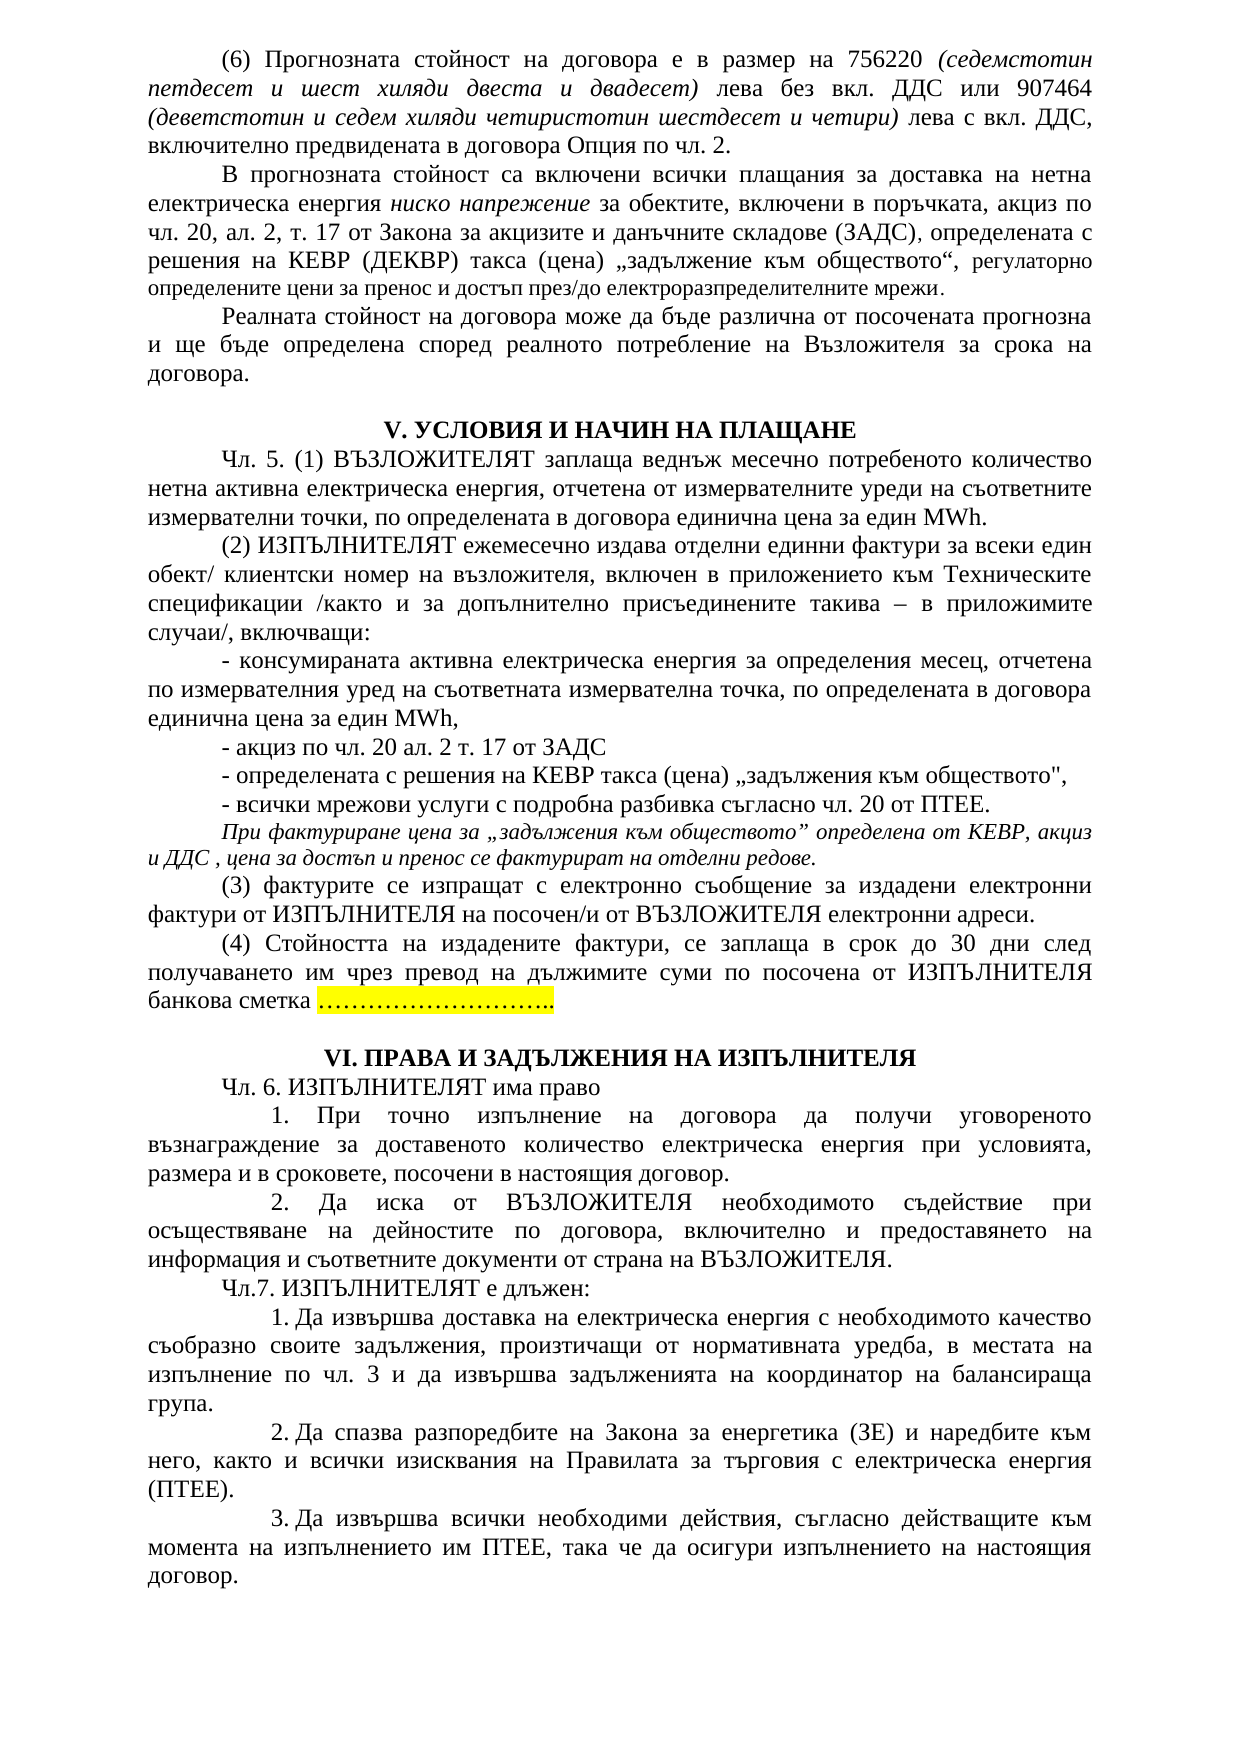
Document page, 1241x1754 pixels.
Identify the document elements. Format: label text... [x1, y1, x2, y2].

text (2) ИЗПЪЛНИТЕЛЯТ ежемесечно издава отделни единни фактури за всеки един обект/ клиентски номер на възложителя, включен в приложението към Техническите спецификации /както и за допълнително присъединените такива – в приложимите случаи/, включващи: [148, 530, 1093, 645]
text VI. ПРАВА И ЗАДЪЛЖЕНИЯ НА ИЗПЪЛНИТЕЛЯ [148, 1043, 1093, 1072]
text Реалната стойност на договора може да бъде различна от посочената прогнозна и ще бъде определена според реалното потребление на Възложителя за срока на договора. [148, 301, 1093, 387]
text - акциз по чл. 20 ал. 2 т. 17 от ЗАДС [148, 732, 1093, 760]
text Чл.7. ИЗПЪЛНИТЕЛЯТ е длъжен: [148, 1273, 1093, 1302]
text 2. Да спазва разпоредбите на Закона за енергетика (ЗЕ) и наредбите към него, както и всички изисквания на Правилата за търговия с електрическа енергия (ПТЕЕ). [148, 1417, 1093, 1503]
text (6) Прогнозната стойност на договора е в размер на 756220 (седемстотин петдесет и шест хиляди двеста и двадесет) лева без вкл. ДДС или 907464 (деветстотин и седем хиляди четиристотин шестдесет и четири) лева с вкл. ДДС, включително предвидената в договора Опция по чл. 2. [148, 44, 1093, 159]
text - всички мрежови услуги с подробна разбивка съгласно чл. 20 от ПТЕЕ. [148, 789, 1093, 818]
text Чл. 6. ИЗПЪЛНИТЕЛЯТ има право [148, 1072, 1093, 1101]
text 1. Да извършва доставка на електрическа енергия с необходимото качество съобразно своите задължения, произтичащи от нормативната уредба, в местата на изпълнение по чл. 3 и да извършва задълженията на координатор на балансираща група. [148, 1302, 1093, 1417]
text 1. При точно изпълнение на договора да получи уговореното възнаграждение за доставеното количество електрическа енергия при условията, размера и в сроковете, посочени в настоящия договор. [148, 1101, 1093, 1187]
text V. УСЛОВИЯ И НАЧИН НА ПЛАЩАНЕ [148, 415, 1093, 444]
text 3. Да извършва всички необходими действия, съгласно действащите към момента на изпълнението им ПТЕЕ, така че да осигури изпълнението на настоящия договор. [148, 1503, 1093, 1589]
text (4) Стойността на издадените фактури, се заплаща в срок до 30 дни след получаването им чрез превод на дължимите суми по посочена от ИЗПЪЛНИТЕЛЯ банкова сметка ……………………….. [148, 928, 1093, 1014]
text Чл. 5. (1) ВЪЗЛОЖИТЕЛЯТ заплаща веднъж месечно потребеното количество нетна активна електрическа енергия, отчетена от измервателните уреди на съответните измервателни точки, по определената в договора единична цена за един MWh. [148, 444, 1093, 530]
text - консумираната активна електрическа енергия за определения месец, отчетена по измервателния уред на съответната измервателна точка, по определената в договора единична цена за един MWh, [148, 645, 1093, 732]
text (3) фактурите се изпращат с електронно съобщение за издадени електронни фактури от ИЗПЪЛНИТЕЛЯ на посочен/и от ВЪЗЛОЖИТЕЛЯ електронни адреси. [148, 871, 1093, 928]
text При фактуриране цена за „задължения към обществото” определена от КЕВР, акциз и ДДС , цена за достъп и пренос се фактурират на отделни редове. [148, 818, 1093, 871]
text 2. Да иска от ВЪЗЛОЖИТЕЛЯ необходимото съдействие при осъществяване на дейностите по договора, включително и предоставянето на информация и съответните документи от страна на ВЪЗЛОЖИТЕЛЯ. [148, 1187, 1093, 1273]
text В прогнозната стойност са включени всички плащания за доставка на нетна електрическа енергия ниско напрежение за обектите, включени в поръчката, акциз по чл. 20, ал. 2, т. 17 от Закона за акцизите и данъчните складове (ЗАДС), определената с решения на КЕВР (ДЕКВР) такса (цена) „задължение към обществото“, регулаторно определените цени за пренос и достъп през/до електроразпределителните мрежи. [148, 159, 1093, 301]
text - определената с решения на КЕВР такса (цена) „задължения към обществото", [148, 760, 1093, 789]
